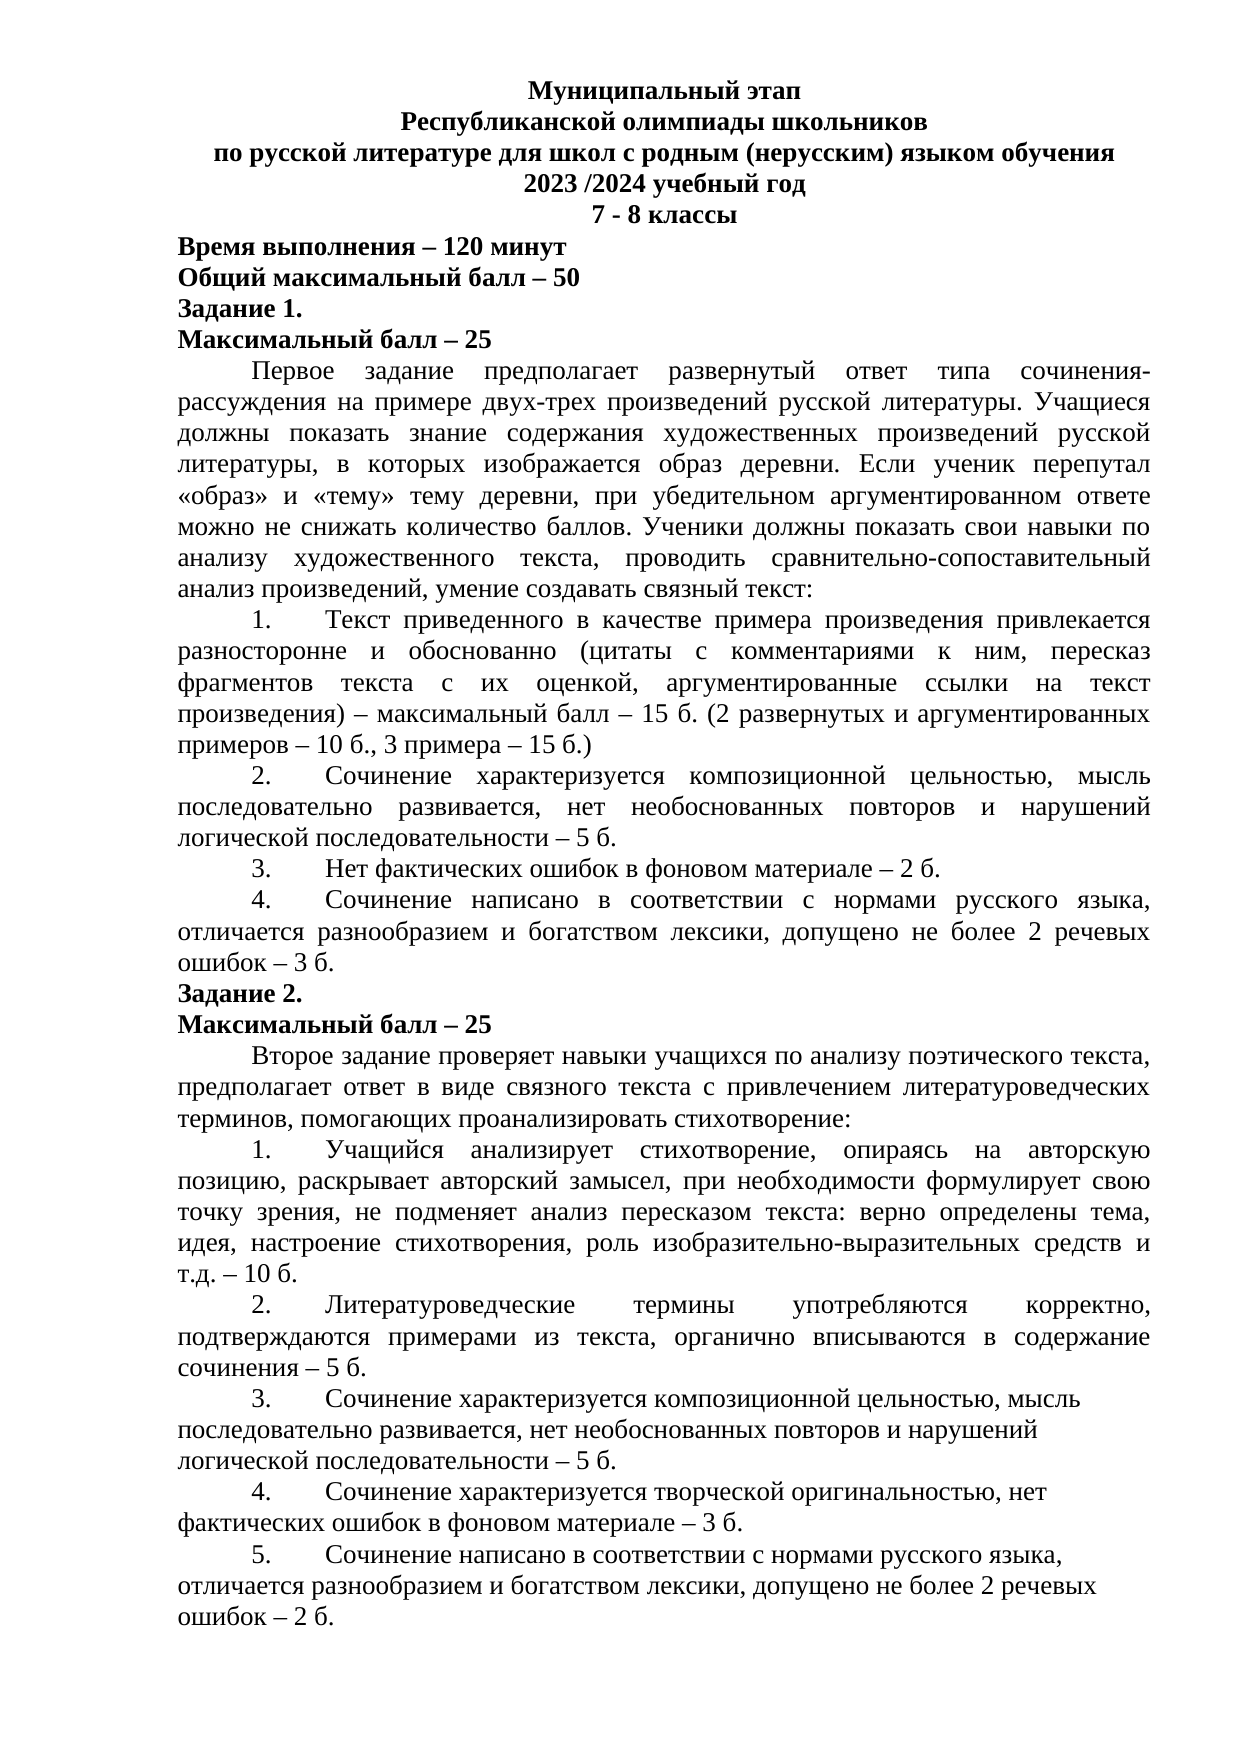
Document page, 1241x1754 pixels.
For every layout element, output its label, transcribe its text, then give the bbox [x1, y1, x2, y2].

list Сочинение характеризуется композиционной цельностью, мысль последовательно развивается, нет необоснованных повторов и нарушений логической последовательности – 5 б. [177, 759, 1152, 852]
text Максимальный балл – 25 [177, 323, 1152, 354]
list Текст приведенного в качестве примера произведения привлекается разносторонне и обоснованно (цитаты с комментариями к ним, пересказ фрагментов текста с их оценкой, аргументированные ссылки на текст произведения) – максимальный балл – 15 б. (2 развернутых и аргументированных примеров – 10 б., 3 примера – 15 б.) [177, 603, 1152, 759]
list Второе задание проверяет навыки учащихся по анализу поэтического текста, предполагает ответ в виде связного текста с привлечением литературоведческих терминов, помогающих проанализировать стихотворение: [177, 1039, 1152, 1133]
text Первое задание предполагает развернутый ответ типа сочинения-рассуждения на примере двух-трех произведений русской литературы. Учащиеся должны показать знание содержания художественных произведений русской литературы, в которых изображается образ деревни. Если ученик перепутал «образ» и «тему» тему деревни, при убедительном аргументированном ответе можно не снижать количество баллов. Ученики должны показать свои навыки по анализу художественного текста, проводить сравнительно-сопоставительный анализ произведений, умение создавать связный текст: [177, 354, 1152, 603]
list Сочинение написано в соответствии с нормами русского языка, отличается разнообразием и богатством лексики, допущено не более 2 речевых ошибок – 2 б. [177, 1538, 1152, 1631]
list Задание 2. [177, 977, 1152, 1008]
text Время выполнения – 120 минут [177, 229, 1152, 261]
text Муниципальный этап [177, 74, 1152, 105]
list Учащийся анализирует стихотворение, опираясь на авторскую позицию, раскрывает авторский замысел, при необходимости формулирует свою точку зрения, не подменяет анализ пересказом текста: верно определены тема, идея, настроение стихотворения, роль изобразительно-выразительных средств и т.д. – 10 б. [177, 1133, 1152, 1288]
text Республиканской олимпиады школьников [177, 105, 1152, 136]
list Сочинение характеризуется творческой оригинальностью, нет фактических ошибок в фоновом материале – 3 б. [177, 1475, 1152, 1538]
list Сочинение характеризуется композиционной цельностью, мысль последовательно развивается, нет необоснованных повторов и нарушений логической последовательности – 5 б. [177, 1382, 1152, 1475]
text 7 - 8 классы [177, 198, 1152, 229]
text Задание 1. [177, 292, 1152, 323]
list Сочинение написано в соответствии с нормами русского языка, отличается разнообразием и богатством лексики, допущено не более 2 речевых ошибок – 3 б. [177, 884, 1152, 977]
list Нет фактических ошибок в фоновом материале – 2 б. [177, 852, 1152, 884]
list Литературоведческие термины употребляются корректно, подтверждаются примерами из текста, органично вписываются в содержание сочинения – 5 б. [177, 1288, 1152, 1382]
text Общий максимальный балл – 50 [177, 261, 1152, 292]
text 2023 /2024 учебный год [177, 167, 1152, 198]
text по русской литературе для школ с родным (нерусским) языком обучения [177, 136, 1152, 167]
list Максимальный балл – 25 [177, 1008, 1152, 1039]
